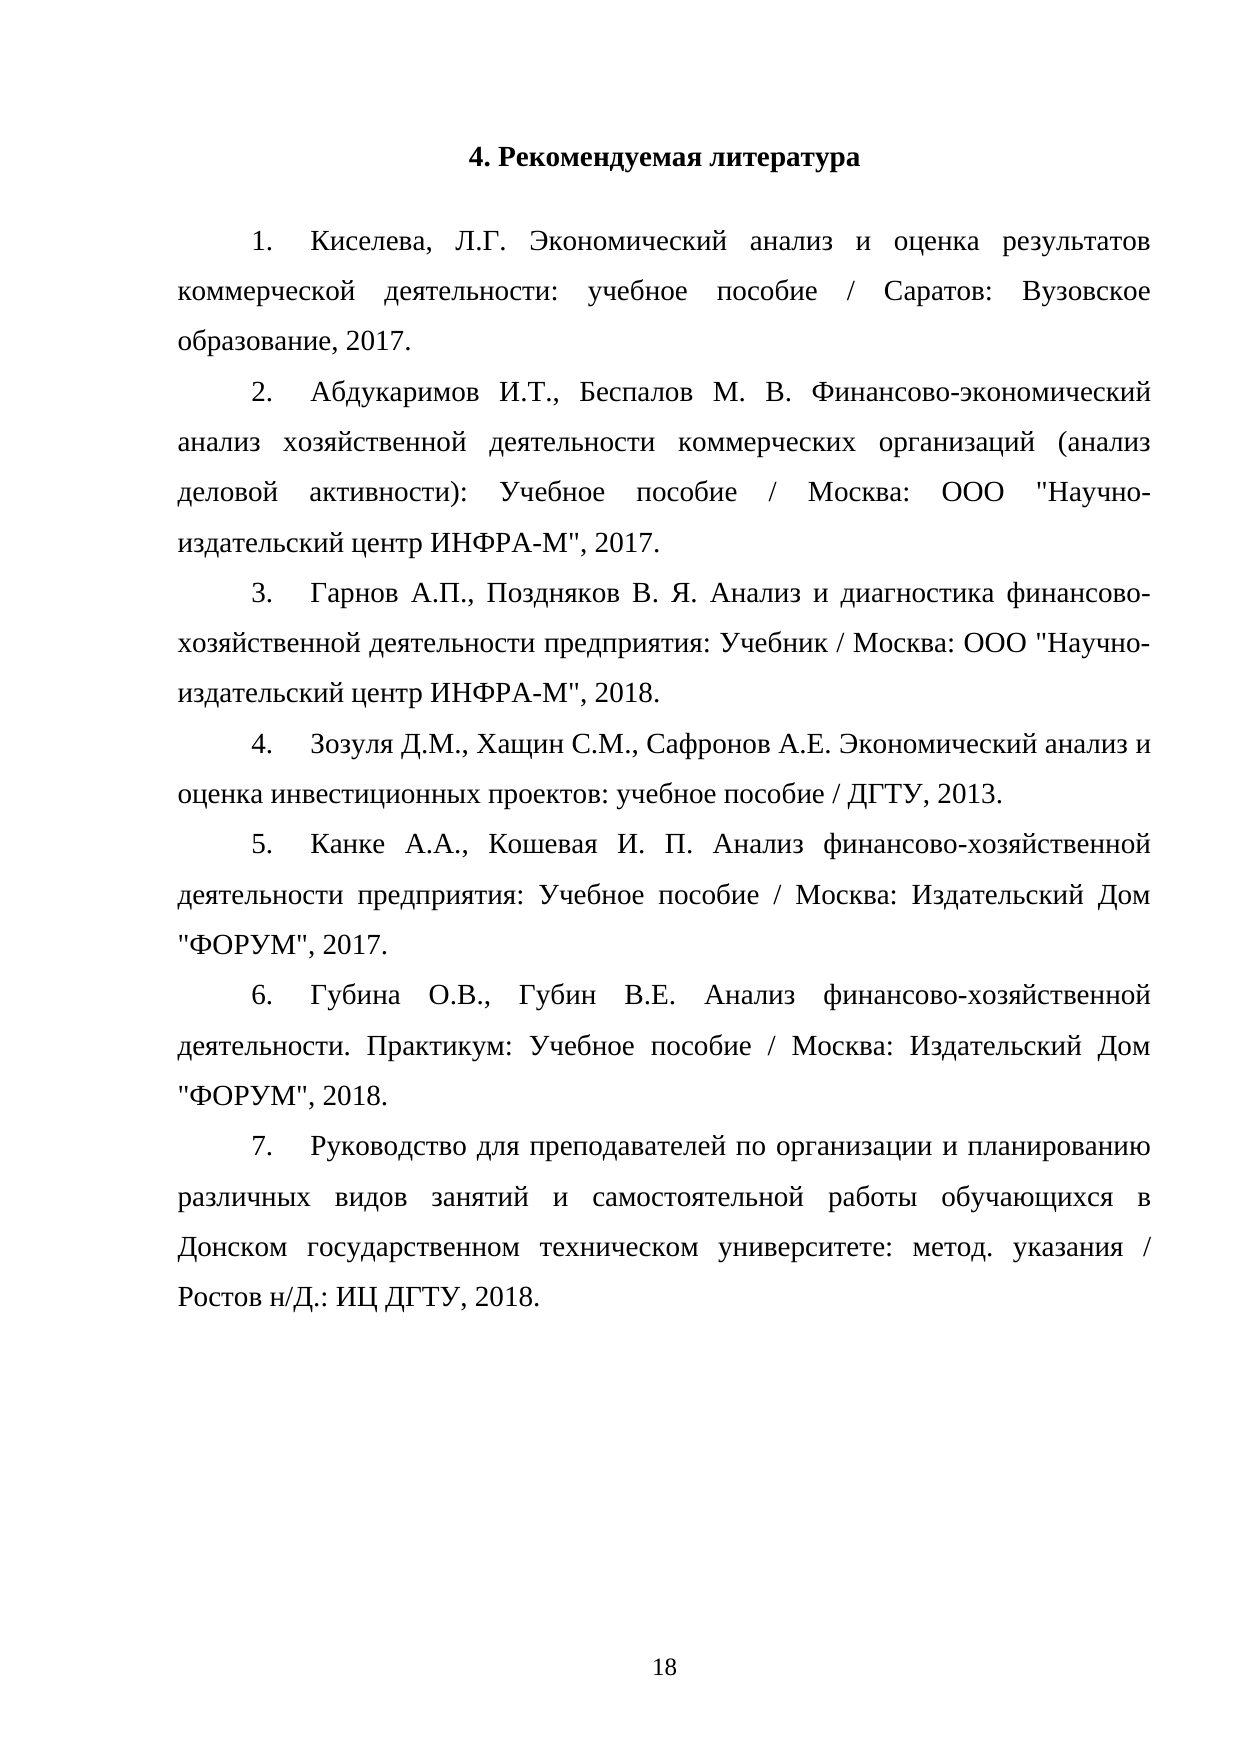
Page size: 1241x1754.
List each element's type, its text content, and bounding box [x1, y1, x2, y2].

list Абдукаримов И.Т., Беспалов М. В. Финансово-экономический анализ хозяйственной деятельности коммерческих организаций (анализ деловой активности): Учебное пособие / Москва: ООО "Научно- издательский центр ИНФРА-М", 2017. [177, 374, 1152, 558]
text 4. Рекомендуемая литература [177, 139, 1152, 172]
list Губина О.В., Губин В.Е. Анализ финансово-хозяйственной деятельности. Практикум: Учебное пособие / Москва: Издательский Дом "ФОРУМ", 2018. [177, 977, 1152, 1112]
list Зозуля Д.М., Хащин С.М., Сафронов А.Е. Экономический анализ и оценка инвестиционных проектов: учебное пособие / ДГТУ, 2013. [177, 726, 1152, 810]
list Руководство для преподавателей по организации и планированию различных видов занятий и самостоятельной работы обучающихся в Донском государственном техническом университете: метод. указания / Ростов н/Д.: ИЦ ДГТУ, 2018. [177, 1128, 1152, 1313]
list Канке А.А., Кошевая И. П. Анализ финансово-хозяйственной деятельности предприятия: Учебное пособие / Москва: Издательский Дом "ФОРУМ", 2017. [177, 827, 1152, 961]
list Киселева, Л.Г. Экономический анализ и оценка результатов коммерческой деятельности: учебное пособие / Саратов: Вузовское образование, 2017. [177, 223, 1152, 357]
list Гарнов А.П., Поздняков В. Я. Анализ и диагностика финансово- хозяйственной деятельности предприятия: Учебник / Москва: ООО "Научно- издательский центр ИНФРА-М", 2018. [177, 575, 1152, 709]
